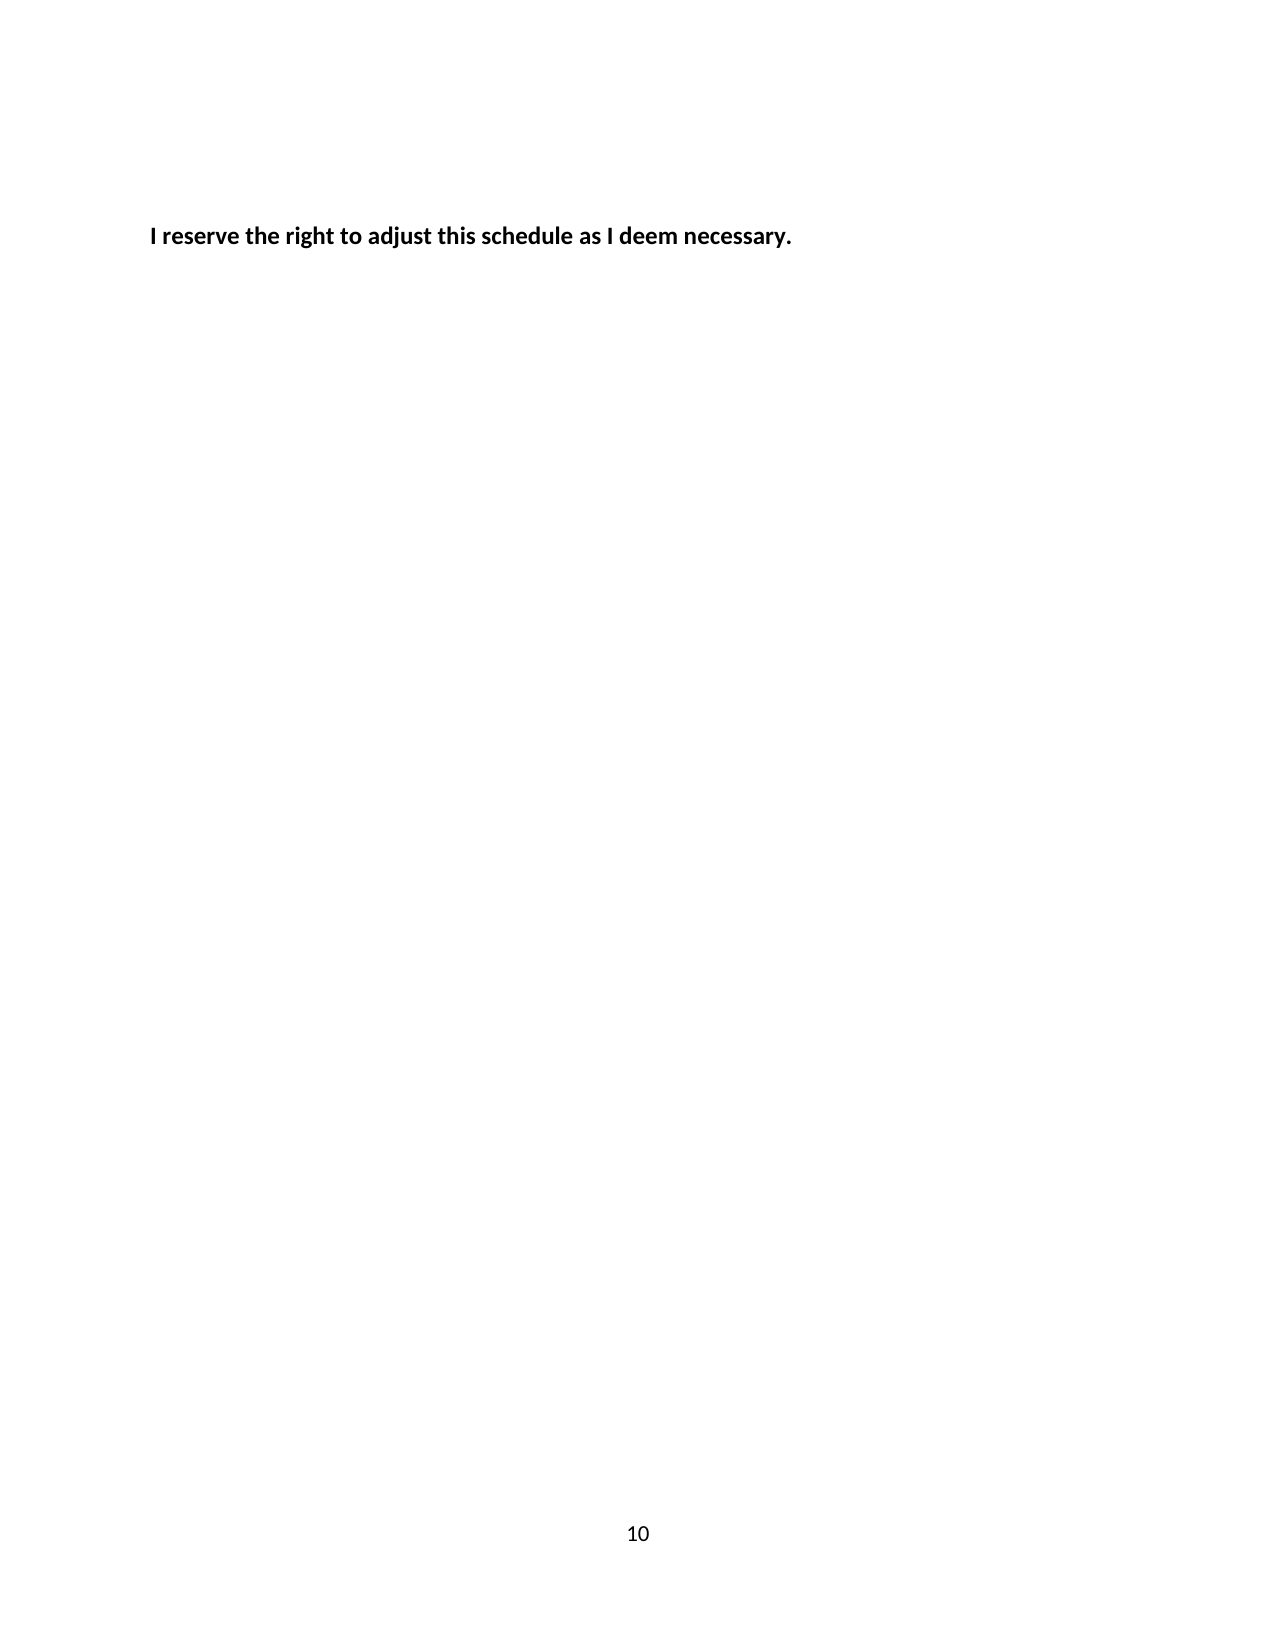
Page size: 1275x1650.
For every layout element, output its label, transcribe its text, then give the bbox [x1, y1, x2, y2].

text I reserve the right to adjust this schedule as I deem necessary. [150, 220, 1125, 251]
